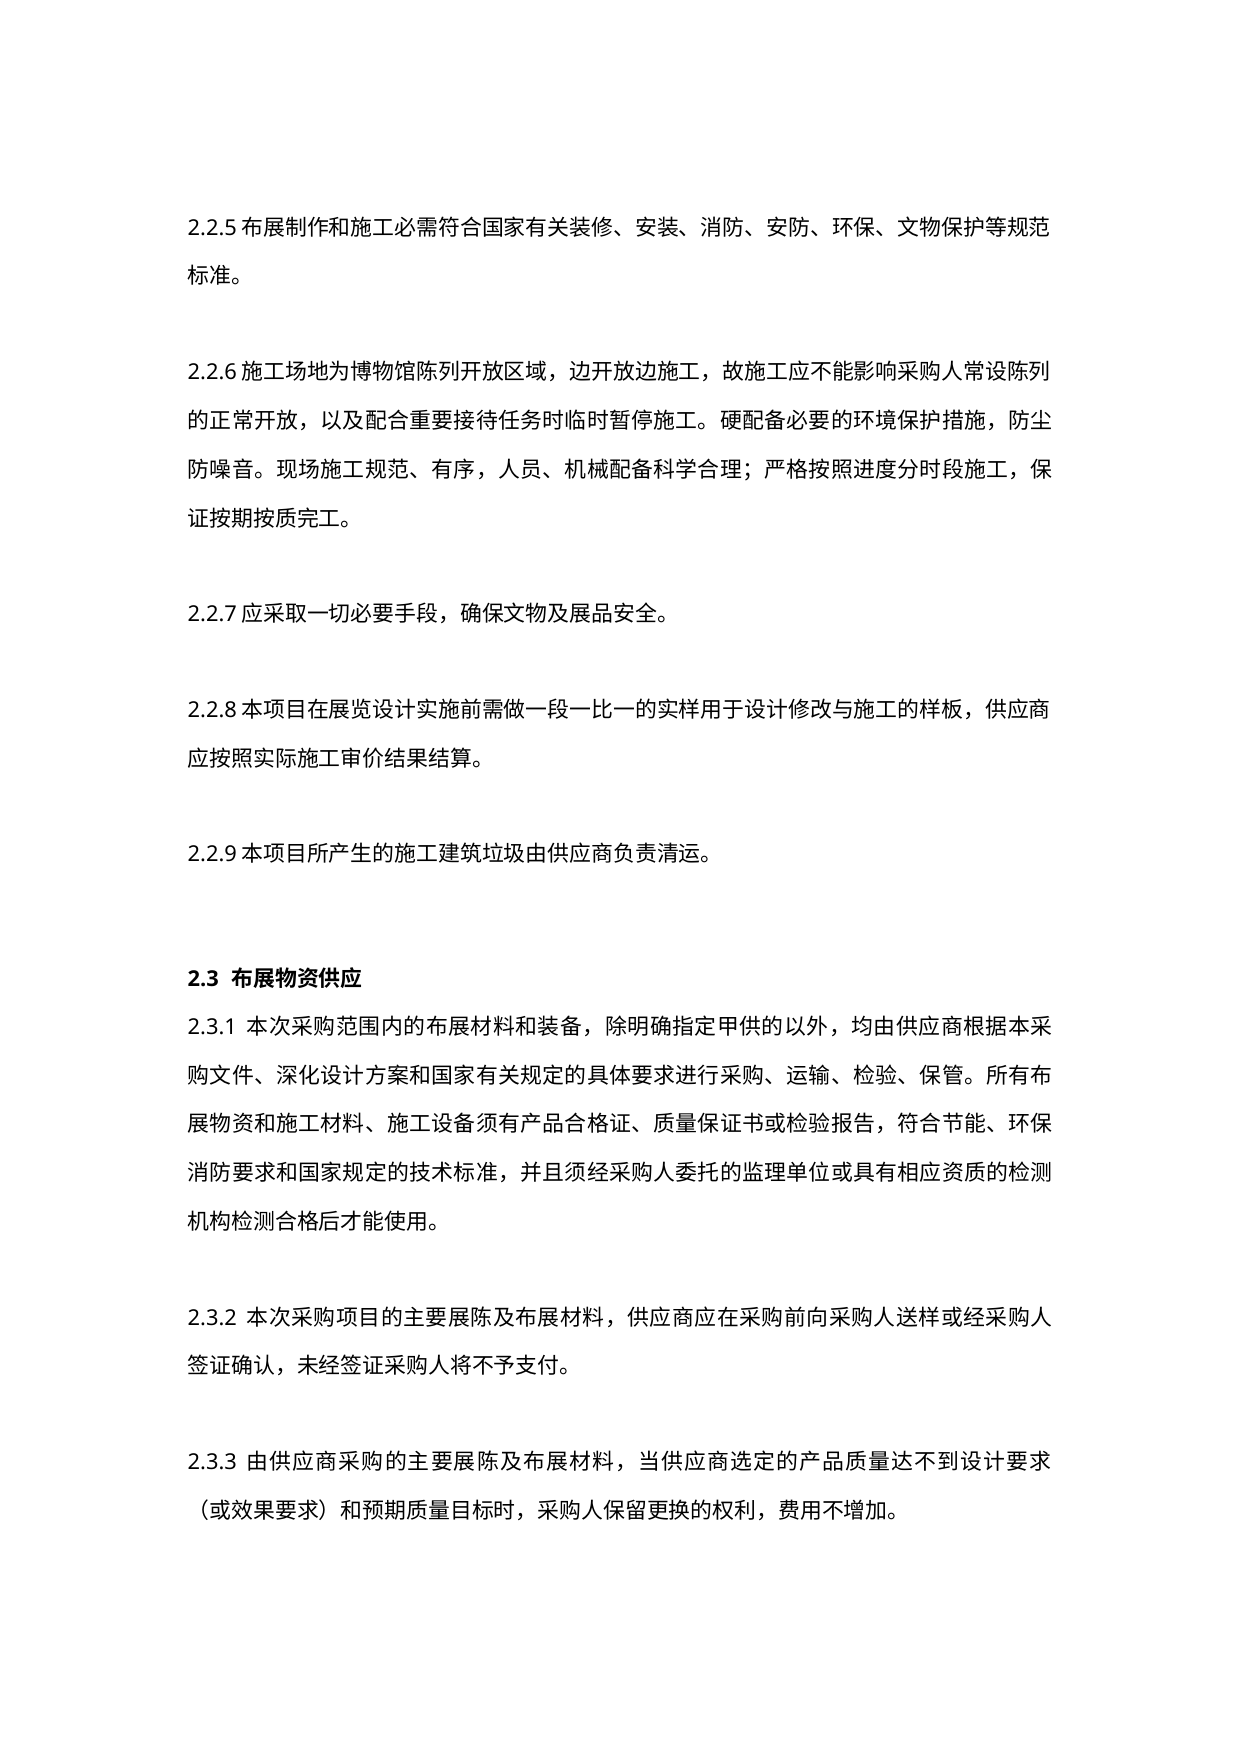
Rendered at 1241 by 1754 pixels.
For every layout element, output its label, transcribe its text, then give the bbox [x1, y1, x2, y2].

text 2.2.5布展制作和施工必需符合国家有关装修、安装、消防、安防、环保、文物保护等规范标准。 [187, 209, 1053, 291]
text 2.2.8本项目在展览设计实施前需做一段一比一的实样用于设计修改与施工的样板，供应商应按照实际施工审价结果结算。 [187, 692, 1053, 773]
list 本次采购范围内的布展材料和装备，除明确指定甲供的以外，均由供应商根据本采购文件、深化设计方案和国家有关规定的具体要求进行采购、运输、检验、保管。所有布展物资和施工材料、施工设备须有产品合格证、质量保证书或检验报告，符合节能、环保、消防要求和国家规定的技术标准，并且须经采购人委托的监理单位或具有相应资质的检测机构检测合格后才能使用。 [187, 1008, 1053, 1236]
list 本次采购项目的主要展陈及布展材料，供应商应在采购前向采购人送样或经采购人签证确认，未经签证采购人将不予支付。 [187, 1299, 1053, 1381]
list 布展物资供应 [187, 960, 1053, 993]
list 由供应商采购的主要展陈及布展材料，当供应商选定的产品质量达不到设计要求（或效果要求）和预期质量目标时，采购人保留更换的权利，费用不增加。 [187, 1444, 1053, 1525]
text 2.2.9本项目所产生的施工建筑垃圾由供应商负责清运。 [187, 836, 1053, 868]
text 2.2.6施工场地为博物馆陈列开放区域，边开放边施工，故施工应不能影响采购人常设陈列的正常开放，以及配合重要接待任务时临时暂停施工。硬配备必要的环境保护措施，防尘、防噪音。现场施工规范、有序，人员、机械配备科学合理；严格按照进度分时段施工，保证按期按质完工。 [187, 354, 1053, 533]
text 2.2.7应采取一切必要手段，确保文物及展品安全。 [187, 596, 1053, 628]
